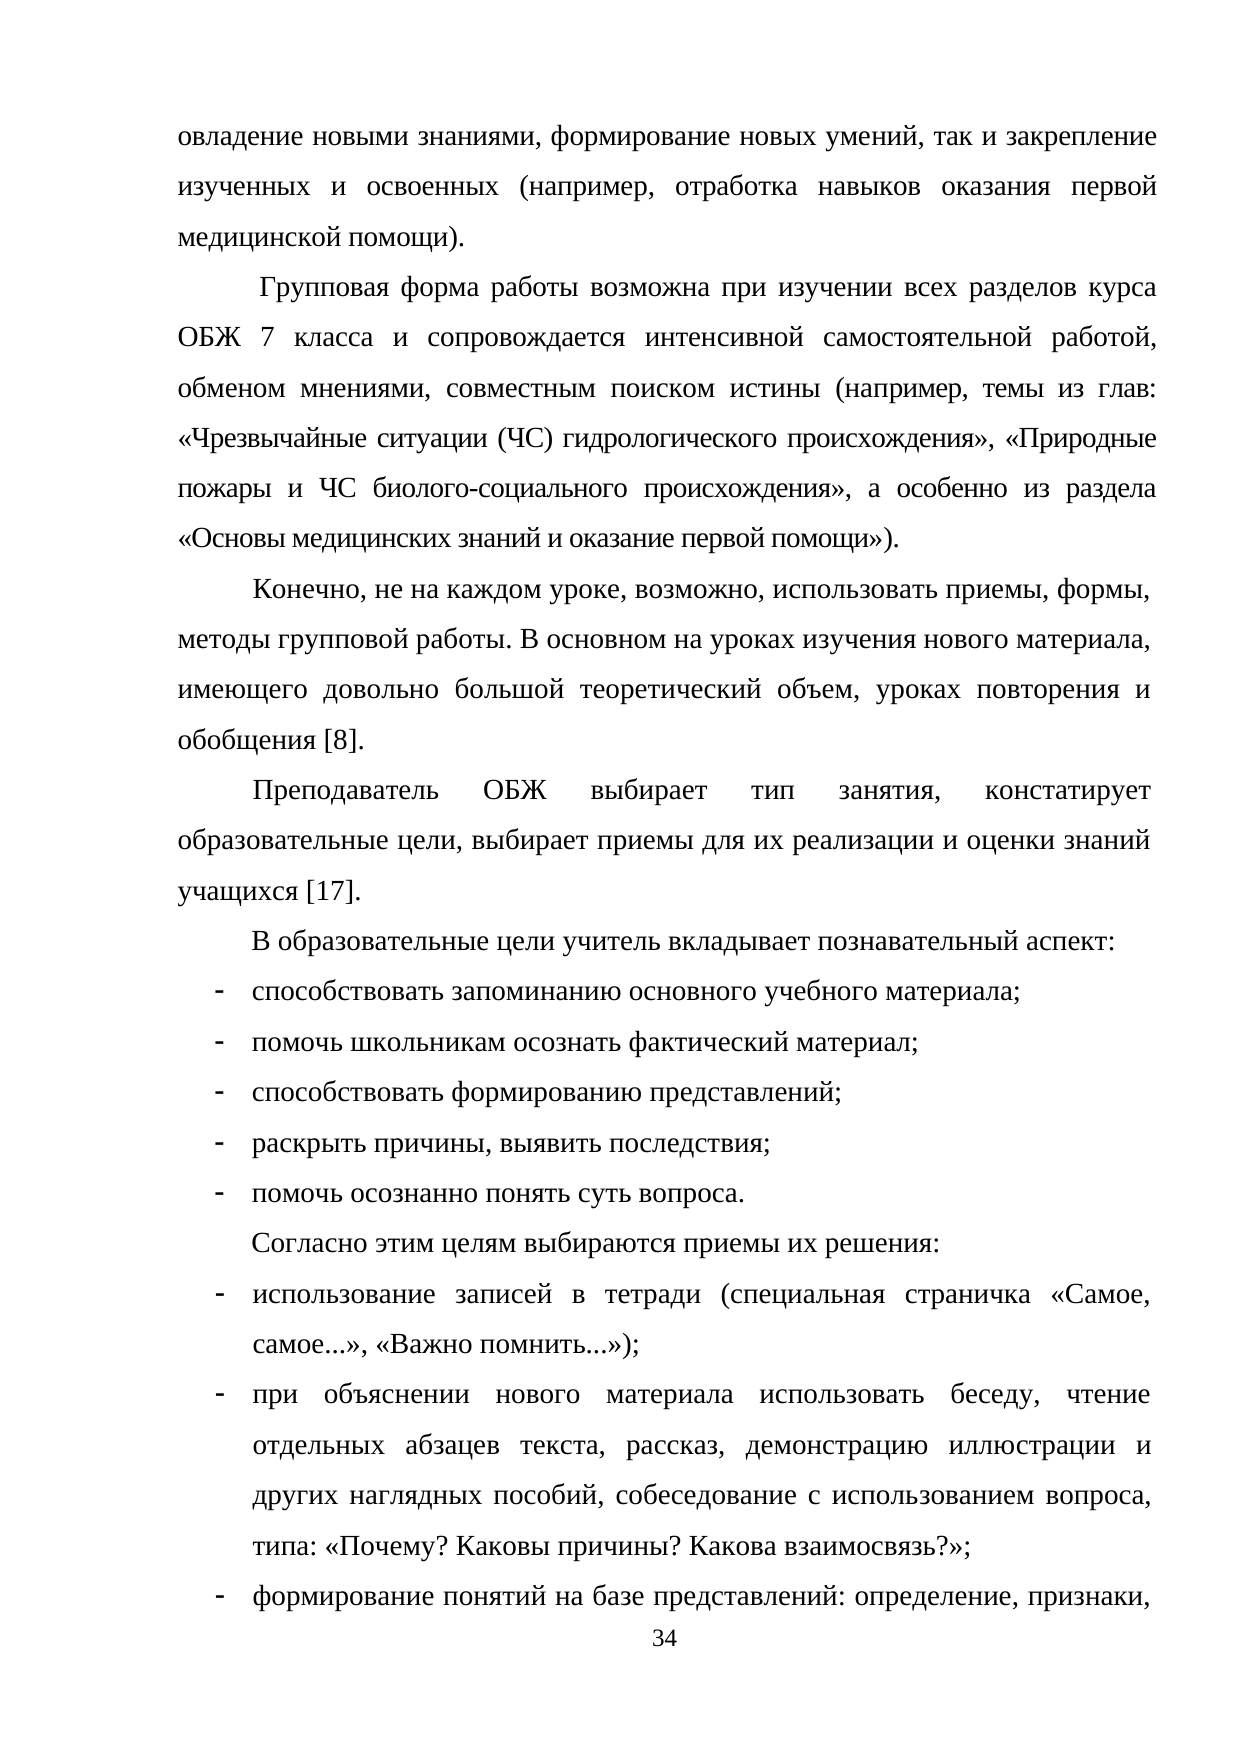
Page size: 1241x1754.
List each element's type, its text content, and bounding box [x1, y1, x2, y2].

text Преподаватель ОБЖ выбирает тип занятия, констатирует образовательные цели, выбирает приемы для их реализации и оценки знаний учащихся [17]. [177, 772, 1152, 906]
text Групповая форма работы возможна при изучении всех разделов курса ОБЖ 7 класса и сопровождается интенсивной самостоятельной работой, обменом мнениями, совместным поиском истины (например, темы из глав: «Чрезвычайные ситуации (ЧС) гидрологического происхождения», «Природные пожары и ЧС биолого-социального происхождения», а особенно из раздела «Основы медицинских знаний и оказание первой помощи»). [177, 269, 1157, 554]
list помочь осознанно понять суть вопроса. [214, 1175, 1152, 1209]
text Конечно, не на каждом уроке, возможно, использовать приемы, формы, методы групповой работы. В основном на уроках изучения нового материала, имеющего довольно большой теоретический объем, уроках повторения и обобщения [8]. [177, 571, 1152, 755]
text Согласно этим целям выбираются приемы их решения: [177, 1226, 1152, 1259]
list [215, 1578, 1152, 1612]
list способствовать формированию представлений; [214, 1074, 1152, 1108]
list помочь школьникам осознать фактический материал; [214, 1024, 1152, 1057]
list использование записей в тетради (специальная страничка «Самое, самое...», «Важно помнить...»); [215, 1276, 1152, 1360]
list при объяснении нового материала использовать беседу, чтение отдельных абзацев текста, рассказ, демонстрацию иллюстрации и других наглядных пособий, собеседование с использованием вопроса, типа: «Почему? Каковы причины? Какова взаимосвязь?»; [215, 1377, 1152, 1561]
list раскрыть причины, выявить последствия; [214, 1125, 1152, 1158]
list способствовать запоминанию основного учебного материала; [214, 973, 1152, 1007]
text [177, 118, 1157, 252]
text В образовательные цели учитель вкладывает познавательный аспект: [177, 923, 1152, 957]
